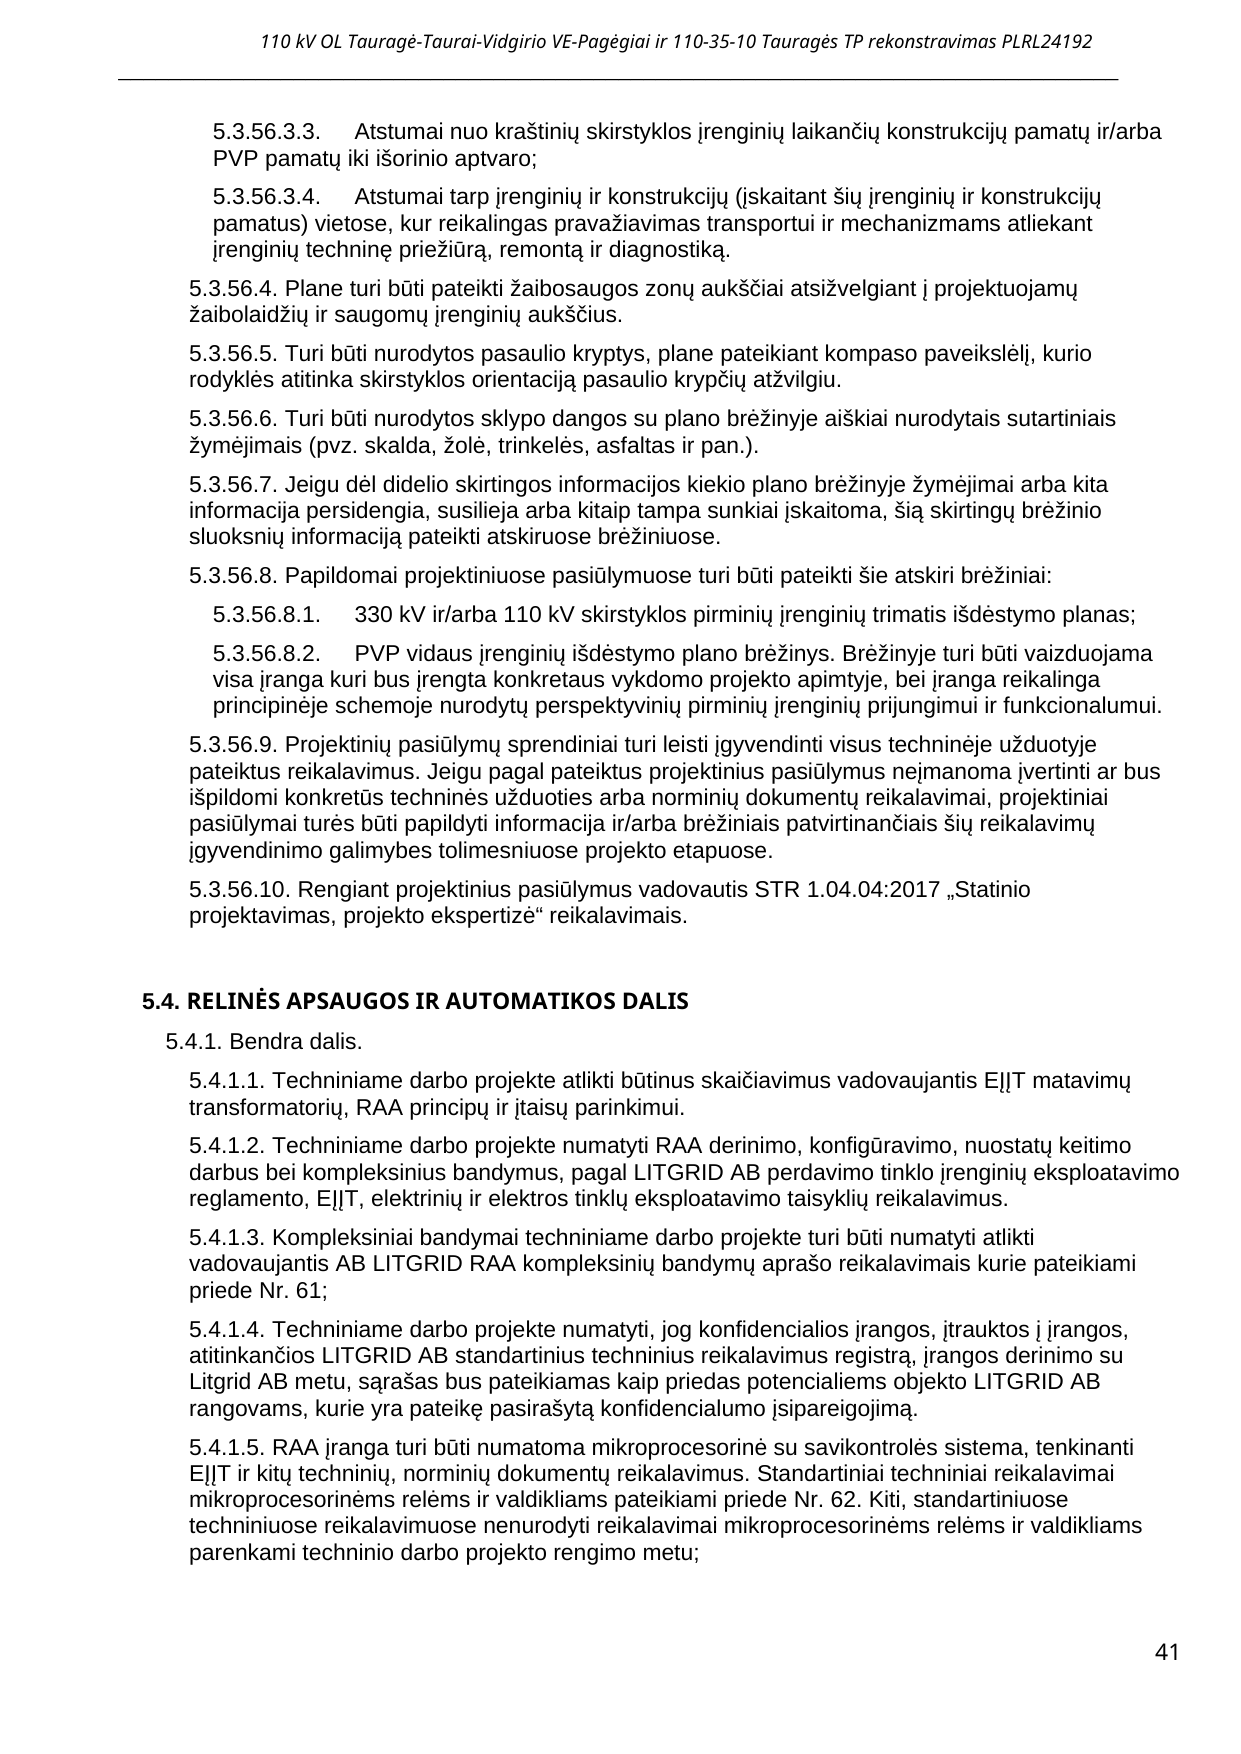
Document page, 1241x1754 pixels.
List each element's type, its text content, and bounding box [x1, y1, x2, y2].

text Plane turi būti pateikti žaibosaugos zonų aukščiai atsižvelgiant į projektuojamų žaibolaidžių ir saugomų įrenginių aukščius. [189, 275, 1181, 328]
text Turi būti nurodytos sklypo dangos su plano brėžinyje aiškiai nurodytais sutartiniais žymėjimais (pvz. skalda, žolė, trinkelės, asfaltas ir pan.). [189, 405, 1181, 458]
text Rengiant projektinius pasiūlymus vadovautis STR 1.04.04:2017 „Statinio projektavimas, projekto ekspertizė“ reikalavimais. [189, 876, 1181, 928]
text 330 kV ir/arba 110 kV skirstyklos pirminių įrenginių trimatis išdėstymo planas; [213, 601, 1181, 627]
text Techniniame darbo projekte numatyti, jog konfidencialios įrangos, įtrauktos į įrangos, atitinkančios LITGRID AB standartinius techninius reikalavimus registrą, įrangos derinimo su Litgrid AB metu, sąrašas bus pateikiamas kaip priedas potencialiems objekto LITGRID AB rangovams, kurie yra pateikę pasirašytą konfidencialumo įsipareigojimą. [189, 1316, 1181, 1421]
text Kompleksiniai bandymai techniniame darbo projekte turi būti numatyti atlikti vadovaujantis AB LITGRID RAA kompleksinių bandymų aprašo reikalavimais kurie pateikiami priede Nr. 61; [189, 1224, 1181, 1303]
text RELINĖS APSAUGOS IR AUTOMATIKOS DALIS [142, 984, 1181, 1016]
text Turi būti nurodytos pasaulio kryptys, plane pateikiant kompaso paveikslėlį, kurio rodyklės atitinka skirstyklos orientaciją pasaulio krypčių atžvilgiu. [189, 340, 1181, 393]
text Atstumai tarp įrenginių ir konstrukcijų (įskaitant šių įrenginių ir konstrukcijų pamatus) vietose, kur reikalingas pravažiavimas transportui ir mechanizmams atliekant įrenginių techninę priežiūrą, remontą ir diagnostiką. [213, 183, 1181, 262]
text Techniniame darbo projekte numatyti RAA derinimo, konfigūravimo, nuostatų keitimo darbus bei kompleksinius bandymus, pagal LITGRID AB perdavimo tinklo įrenginių eksploatavimo reglamento, EĮĮT, elektrinių ir elektros tinklų eksploatavimo taisyklių reikalavimus. [189, 1132, 1181, 1211]
text RAA įranga turi būti numatoma mikroprocesorinė su savikontrolės sistema, tenkinanti EĮĮT ir kitų techninių, norminių dokumentų reikalavimus. Standartiniai techniniai reikalavimai mikroprocesorinėms relėms ir valdikliams pateikiami priede Nr. 62. Kiti, standartiniuose techniniuose reikalavimuose nenurodyti reikalavimai mikroprocesorinėms relėms ir valdikliams parenkami techninio darbo projekto rengimo metu; [189, 1433, 1181, 1565]
text Projektinių pasiūlymų sprendiniai turi leisti įgyvendinti visus techninėje užduotyje pateiktus reikalavimus. Jeigu pagal pateiktus projektinius pasiūlymus neįmanoma įvertinti ar bus išpildomi konkretūs techninės užduoties arba norminių dokumentų reikalavimai, projektiniai pasiūlymai turės būti papildyti informacija ir/arba brėžiniais patvirtinančiais šių reikalavimų įgyvendinimo galimybes tolimesniuose projekto etapuose. [189, 731, 1181, 863]
text Jeigu dėl didelio skirtingos informacijos kiekio plano brėžinyje žymėjimai arba kita informacija persidengia, susilieja arba kitaip tampa sunkiai įskaitoma, šią skirtingų brėžinio sluoksnių informaciją pateikti atskiruose brėžiniuose. [189, 471, 1181, 549]
text Bendra dalis. [165, 1028, 1181, 1055]
text PVP vidaus įrenginių išdėstymo plano brėžinys. Brėžinyje turi būti vaizduojama visa įranga kuri bus įrengta konkretaus vykdomo projekto apimtyje, bei įranga reikalinga principinėje schemoje nurodytų perspektyvinių pirminių įrenginių prijungimui ir funkcionalumui. [213, 640, 1181, 719]
text Atstumai nuo kraštinių skirstyklos įrenginių laikančių konstrukcijų pamatų ir/arba PVP pamatų iki išorinio aptvaro; [213, 118, 1181, 171]
text Papildomai projektiniuose pasiūlymuose turi būti pateikti šie atskiri brėžiniai: [189, 562, 1181, 588]
text Techniniame darbo projekte atlikti būtinus skaičiavimus vadovaujantis EĮĮT matavimų transformatorių, RAA principų ir įtaisų parinkimui. [189, 1067, 1181, 1120]
